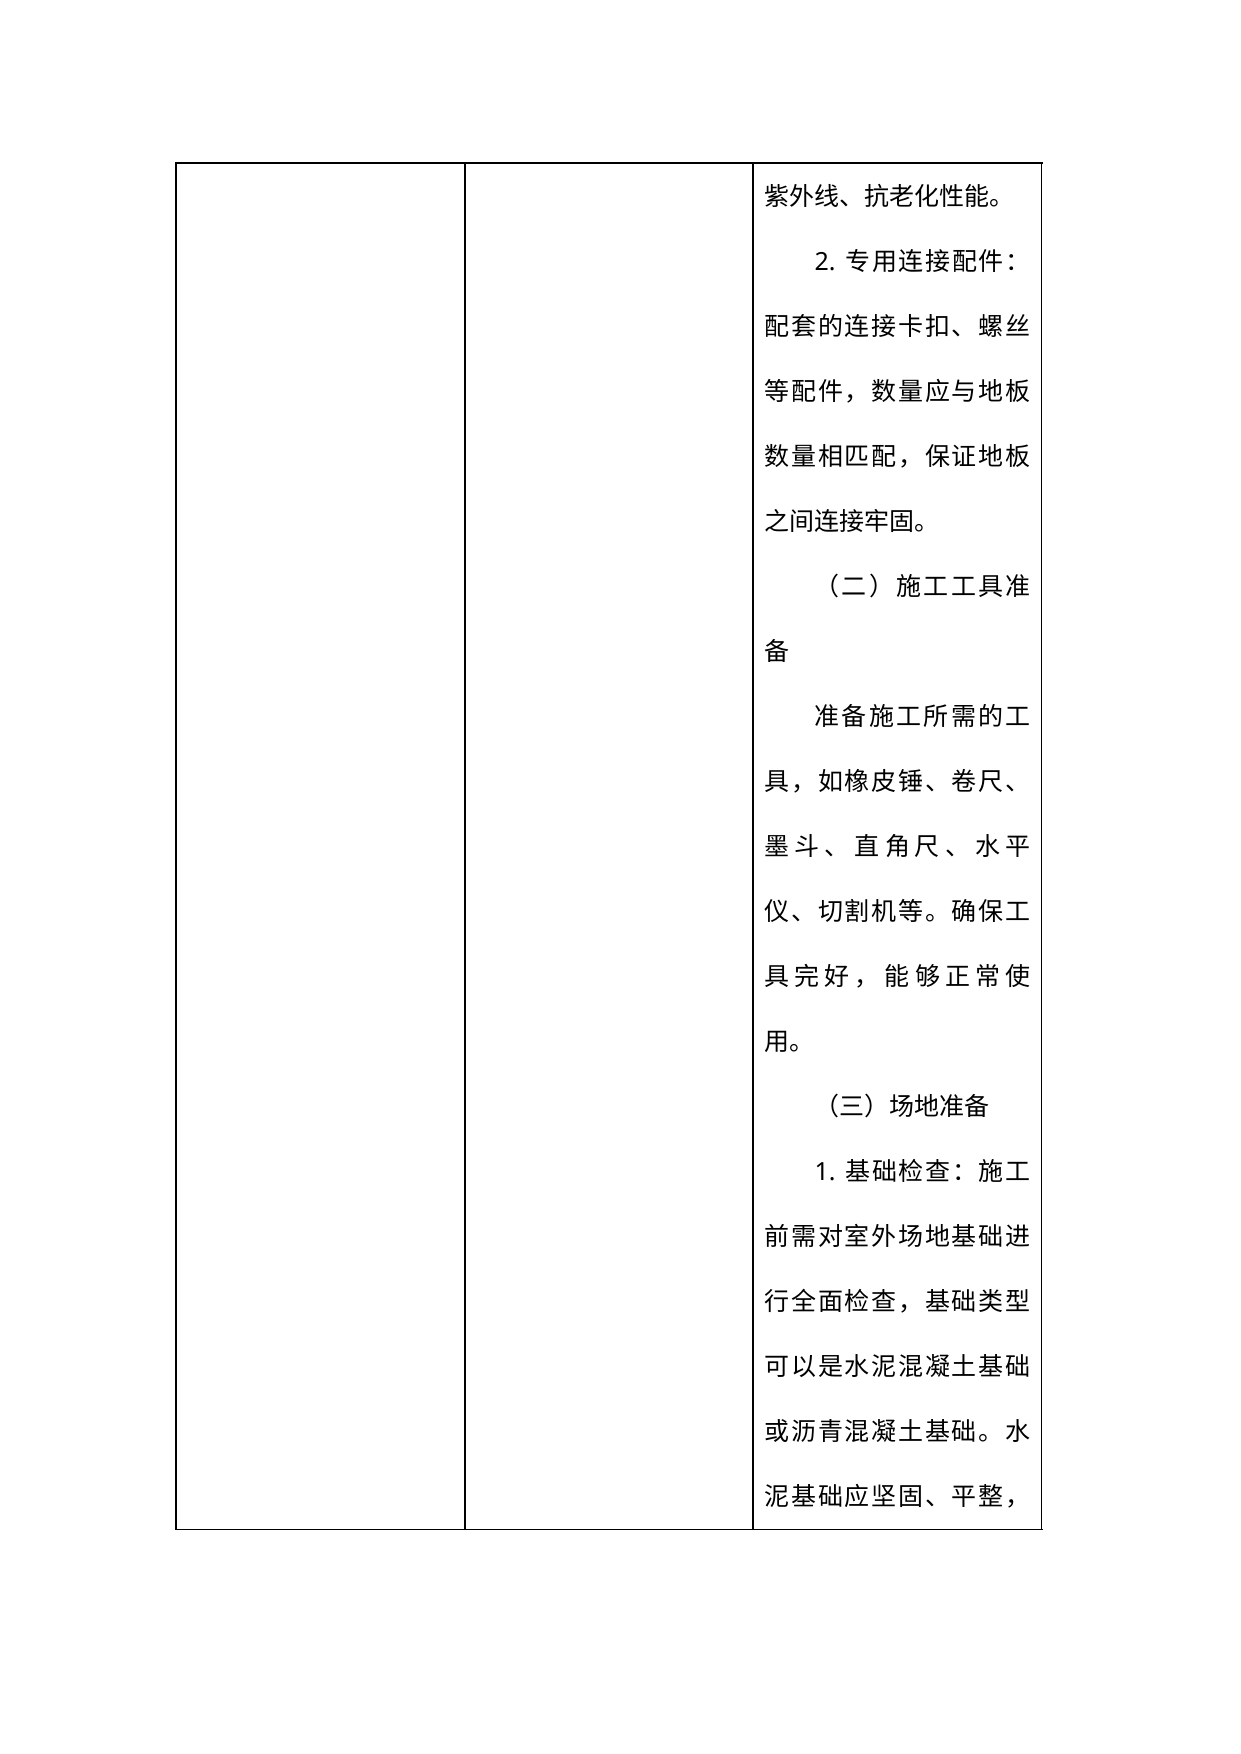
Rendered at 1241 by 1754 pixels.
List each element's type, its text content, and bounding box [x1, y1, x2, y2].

table_cell 1 [177, 164, 464, 1528]
table_cell [466, 164, 752, 1528]
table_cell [754, 164, 1041, 1528]
